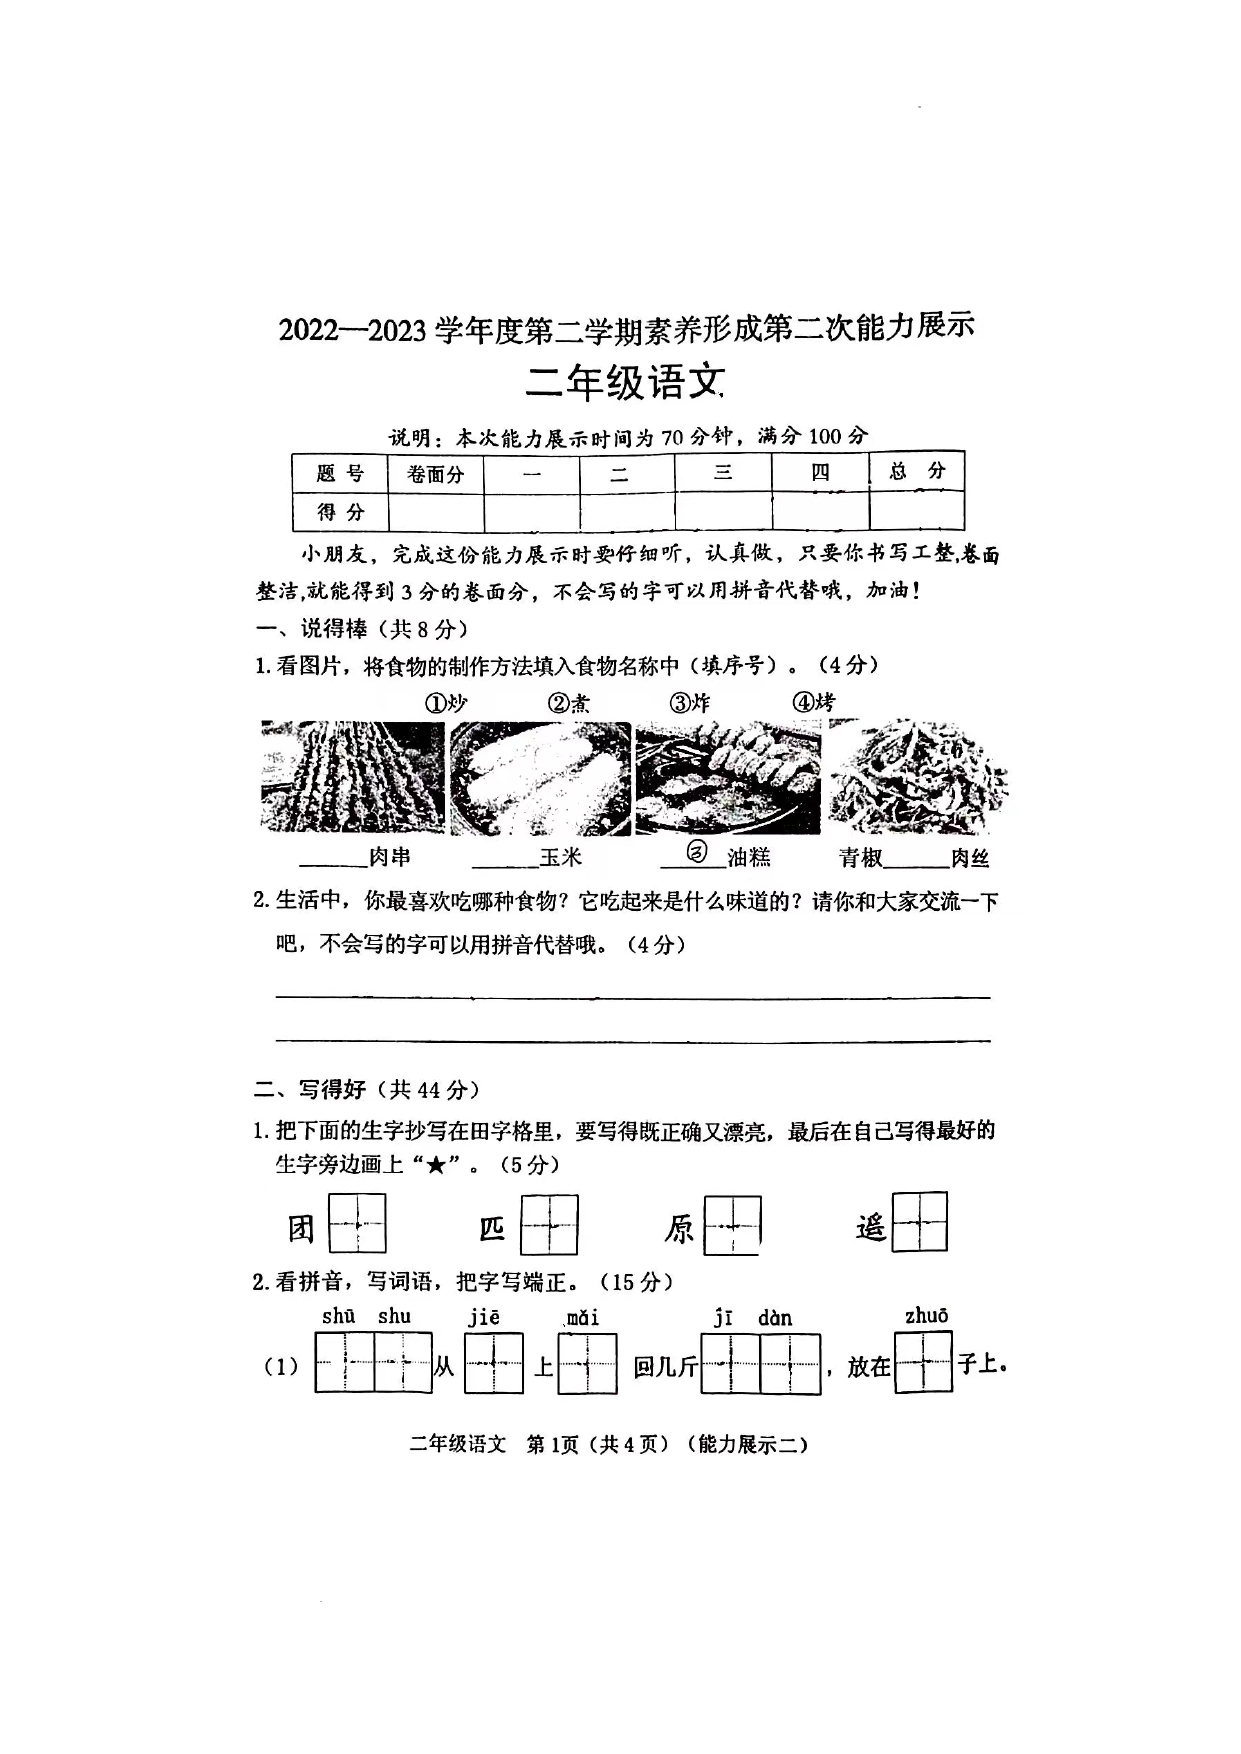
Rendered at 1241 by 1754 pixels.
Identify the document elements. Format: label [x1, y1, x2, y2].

picture [187, 162, 1046, 1592]
